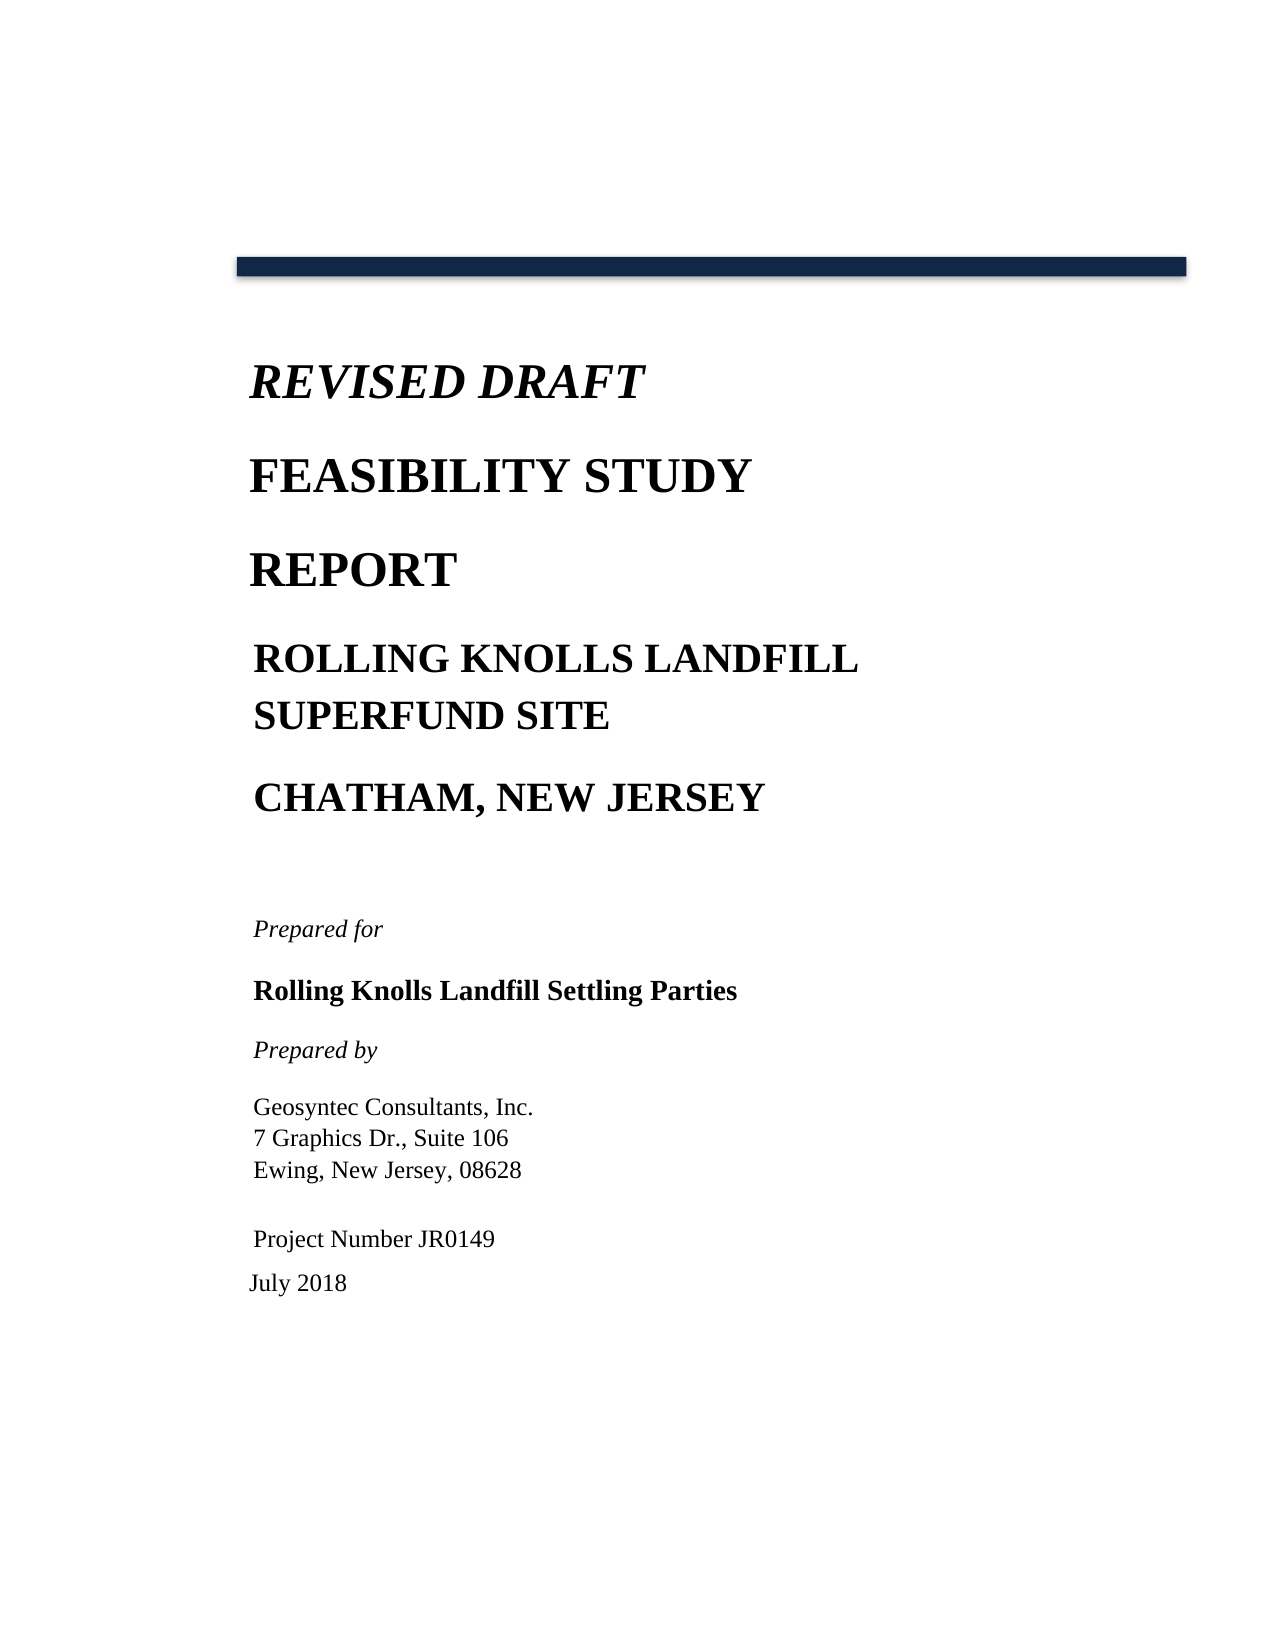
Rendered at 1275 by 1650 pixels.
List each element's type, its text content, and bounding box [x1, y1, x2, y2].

text Prepared by [253, 1035, 1125, 1064]
text CHATHAM, NEW JERSEY [253, 773, 1121, 821]
text Prepared for [253, 914, 1121, 943]
text FEASIBILITY STUDY [249, 446, 1125, 503]
text Rolling Knolls Landfill Settling Parties [253, 973, 1121, 1007]
text ROLLING KNOLLS LANDFILL SUPERFUND SITE [253, 634, 1121, 738]
text Project Number JR0149 [253, 1224, 1121, 1253]
text REVISED DRAFT [249, 285, 1125, 409]
text Geosyntec Consultants, Inc. 7 Graphics Dr., Suite 106 [253, 1092, 1125, 1152]
text July 2018 [150, 1268, 1125, 1297]
text Ewing, New Jersey, 08628 [253, 1155, 1121, 1184]
text REPORT [249, 540, 1125, 597]
